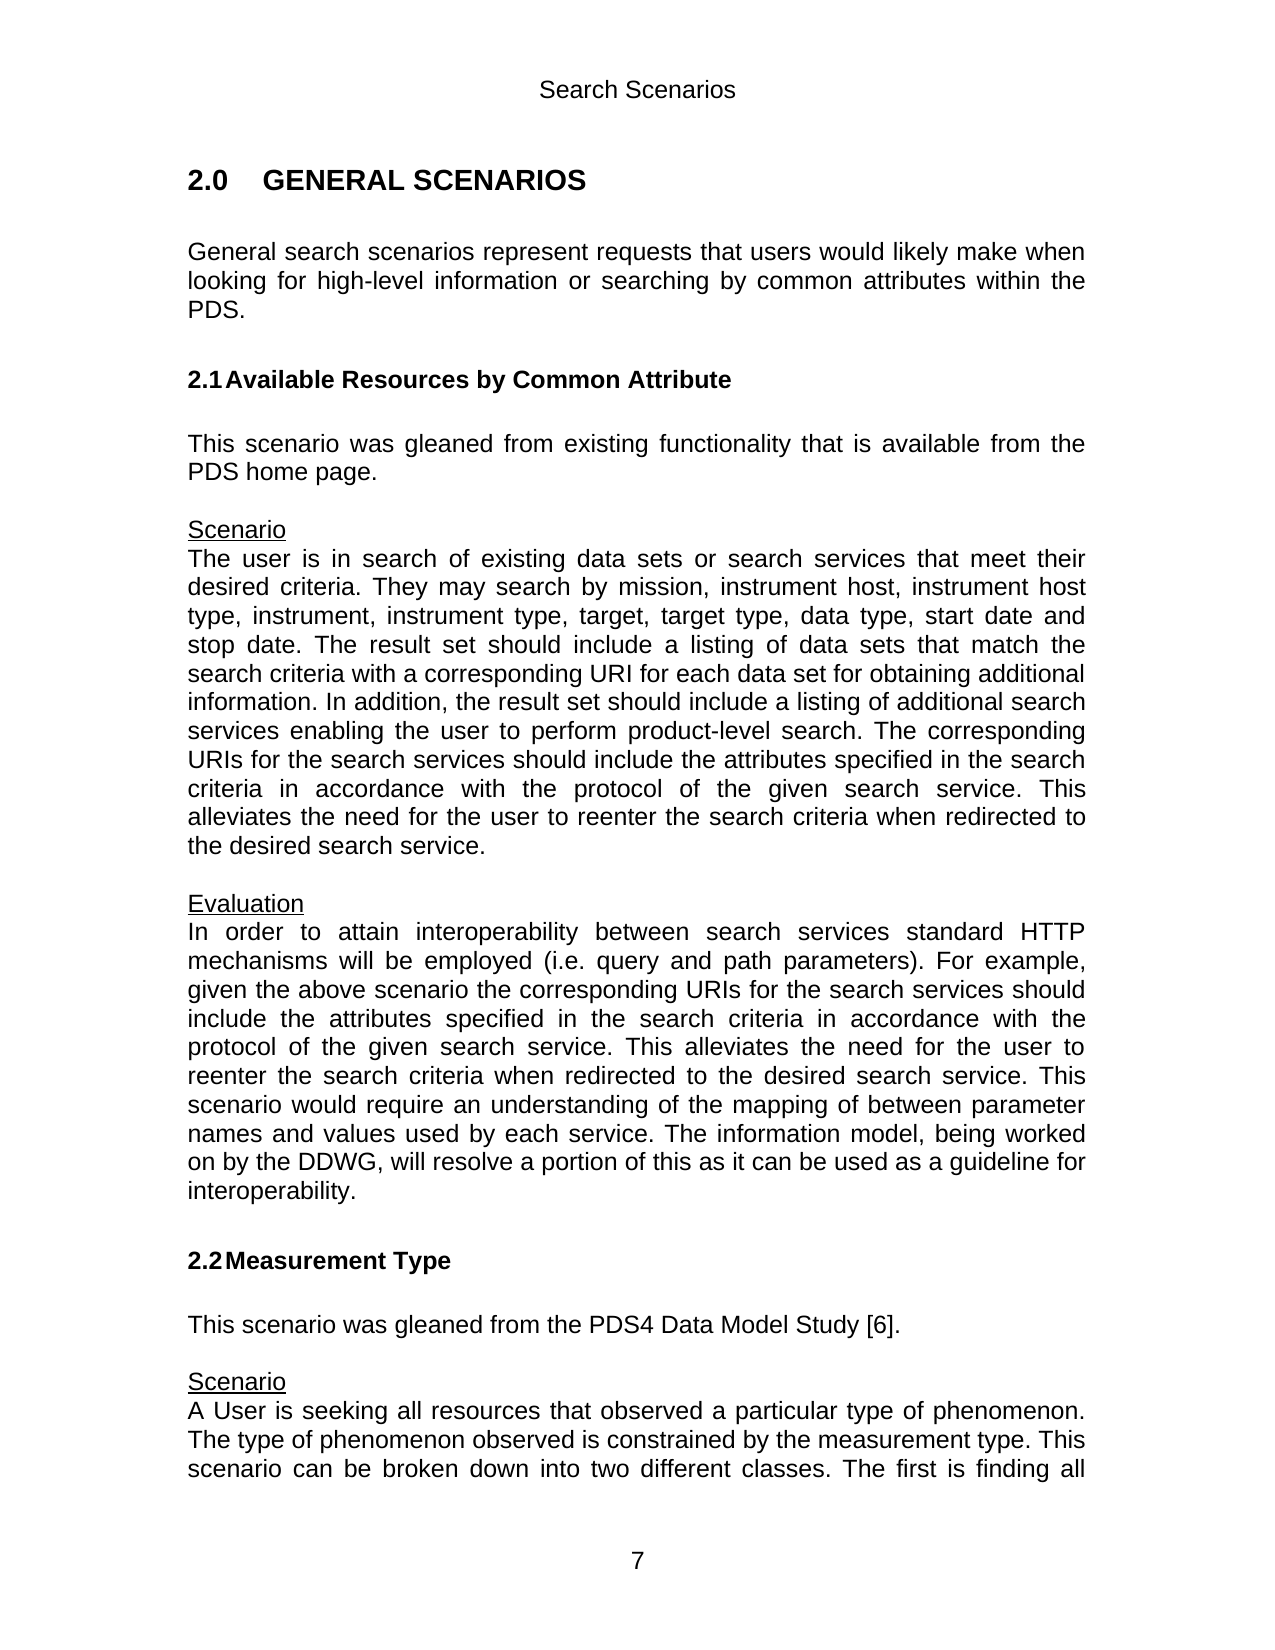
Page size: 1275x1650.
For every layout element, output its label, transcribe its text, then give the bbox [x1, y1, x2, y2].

text The user is in search of existing data sets or search services that meet their desired criteria. They may search by mission, instrument host, instrument host type, instrument, instrument type, target, target type, data type, start date and stop date. The result set should include a listing of data sets that match the search criteria with a corresponding URI for each data set for obtaining additional information. In addition, the result set should include a listing of additional search services enabling the user to perform product-level search. The corresponding URIs for the search services should include the attributes specified in the search criteria in accordance with the protocol of the given search service. This alleviates the need for the user to reenter the search criteria when redirected to the desired search service. [187, 543, 1087, 860]
text Evaluation [187, 888, 1087, 917]
subtitle Measurement Type [187, 1246, 1087, 1275]
text This scenario was gleaned from existing functionality that is available from the PDS home page. [187, 428, 1087, 486]
text Scenario [187, 1367, 1087, 1396]
subtitle General Scenarios [187, 162, 1087, 196]
text Scenario [187, 515, 1087, 543]
subtitle Available Resources by Common Attribute [187, 365, 1087, 393]
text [187, 1396, 1087, 1482]
text In order to attain interoperability between search services standard HTTP mechanisms will be employed (i.e. query and path parameters). For example, given the above scenario the corresponding URIs for the search services should include the attributes specified in the search criteria in accordance with the protocol of the given search service. This alleviates the need for the user to reenter the search criteria when redirected to the desired search service. This scenario would require an understanding of the mapping of between parameter names and values used by each service. The information model, being worked on by the DDWG, will resolve a portion of this as it can be used as a guideline for interoperability. [187, 917, 1087, 1205]
text General search scenarios represent requests that users would likely make when looking for high-level information or searching by common attributes within the PDS. [187, 237, 1087, 323]
text This scenario was gleaned from the PDS4 Data Model Study [6]. [187, 1310, 1087, 1338]
